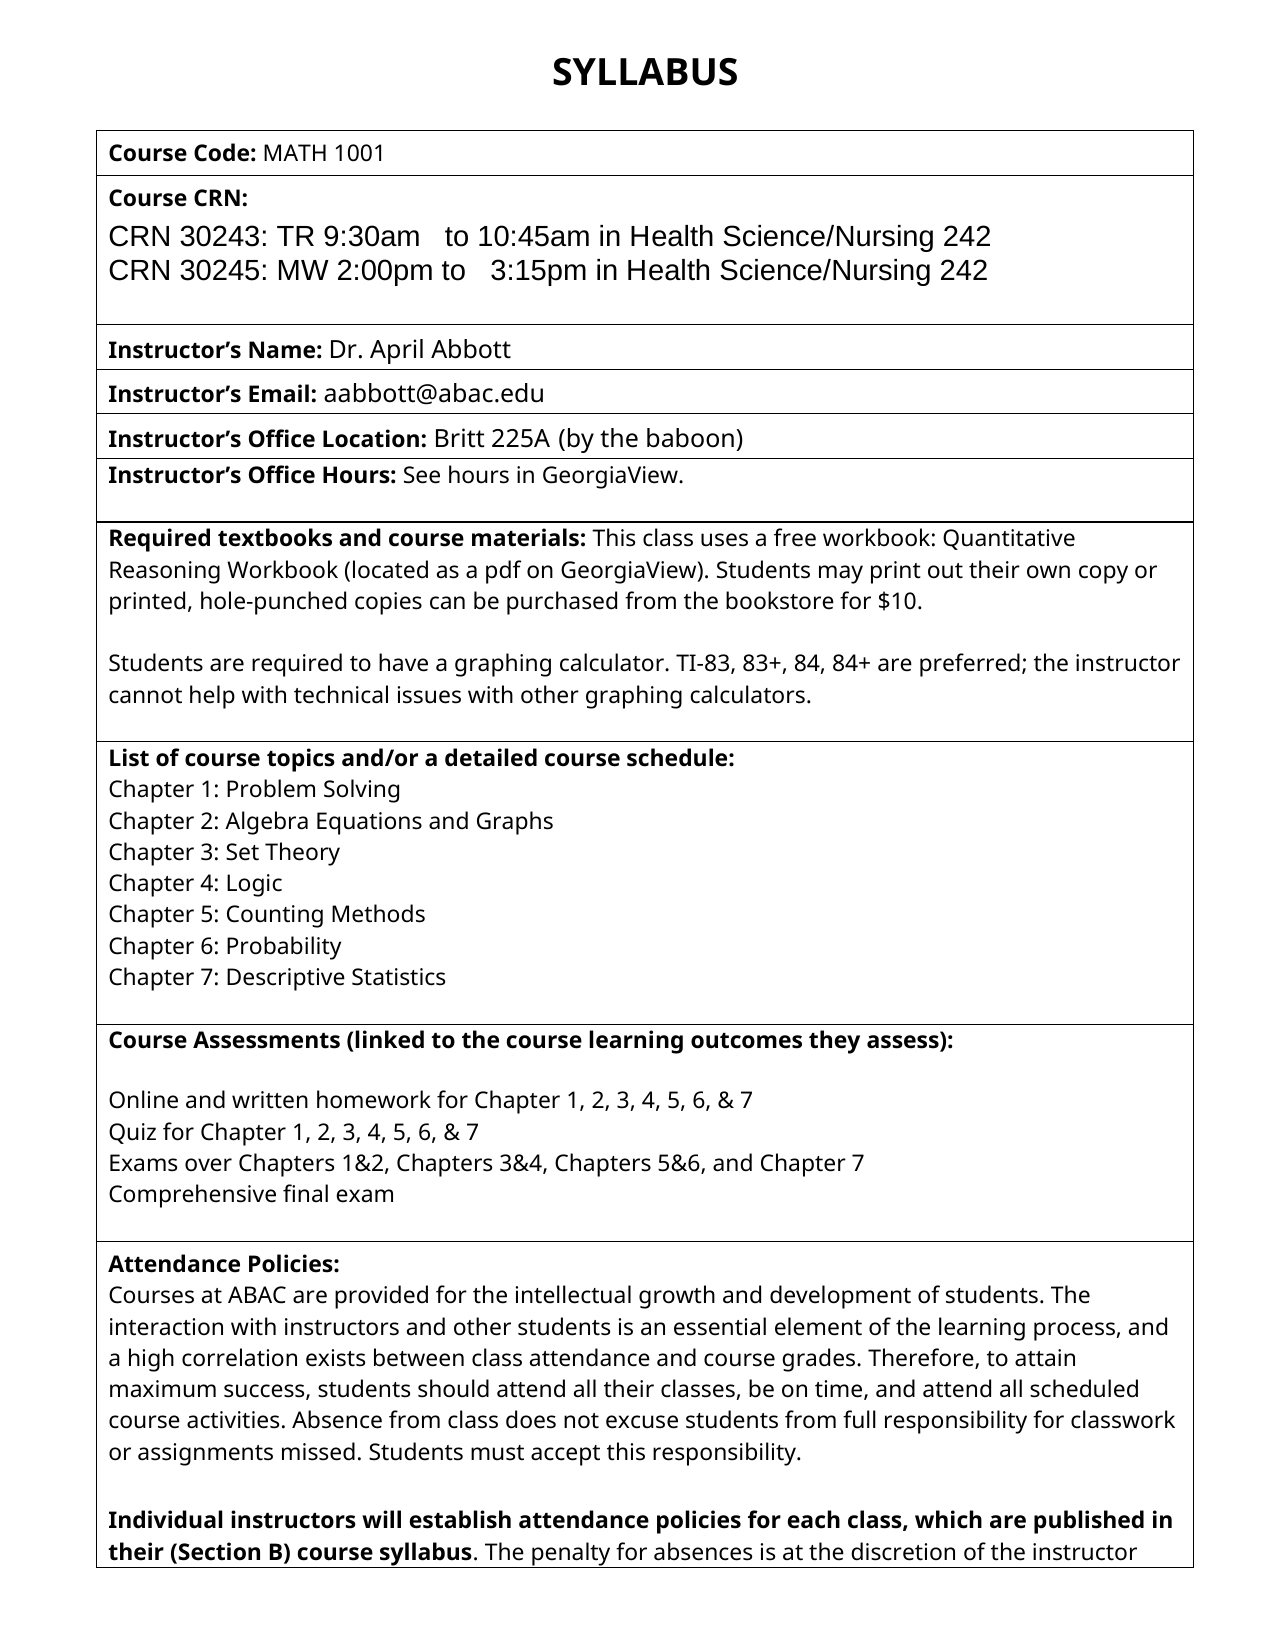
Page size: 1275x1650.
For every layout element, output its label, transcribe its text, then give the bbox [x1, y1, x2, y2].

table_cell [97, 1242, 1193, 1567]
text SYLLABUS [60, 45, 1230, 96]
table_cell Instructor’s Email: aabbott@abac.edu [97, 370, 1193, 413]
table_cell Required textbooks and course materials: This class uses a free workbook: Quantitative Reasoning Workbook (located as a pdf on GeorgiaView). Students may print out their own copy or printed, hole-punched copies can be purchased from the bookstore for $10. Students are required to have a graphing calculator. TI-83, 83+, 84, 84+ are preferred; the instructor cannot help with technical issues with other graphing calculators. [97, 523, 1193, 741]
table_cell Course CRN: CRN 30243: TR 9:30am to 10:45am in Health Science/Nursing 242 CRN 30245: MW 2:00pm to 3:15pm in Health Science/Nursing 242 [97, 176, 1193, 324]
table_cell Instructor’s Name: Dr. April Abbott [97, 325, 1193, 369]
table_cell Instructor’s Office Location: Britt 225A (by the baboon) [97, 414, 1193, 458]
table_cell Instructor’s Office Hours: See hours in GeorgiaView. [97, 459, 1193, 521]
table_cell Course Assessments (linked to the course learning outcomes they assess): Online and written homework for Chapter 1, 2, 3, 4, 5, 6, & 7 Quiz for Chapter 1, 2, 3, 4, 5, 6, & 7 Exams over Chapters 1&2, Chapters 3&4, Chapters 5&6, and Chapter 7 Comprehensive final exam [97, 1025, 1193, 1241]
table_header Course Code: MATH 1001 [97, 131, 1193, 175]
table_cell List of course topics and/or a detailed course schedule: Chapter 1: Problem Solving Chapter 2: Algebra Equations and Graphs Chapter 3: Set Theory Chapter 4: Logic Chapter 5: Counting Methods Chapter 6: Probability Chapter 7: Descriptive Statistics [97, 742, 1193, 1023]
